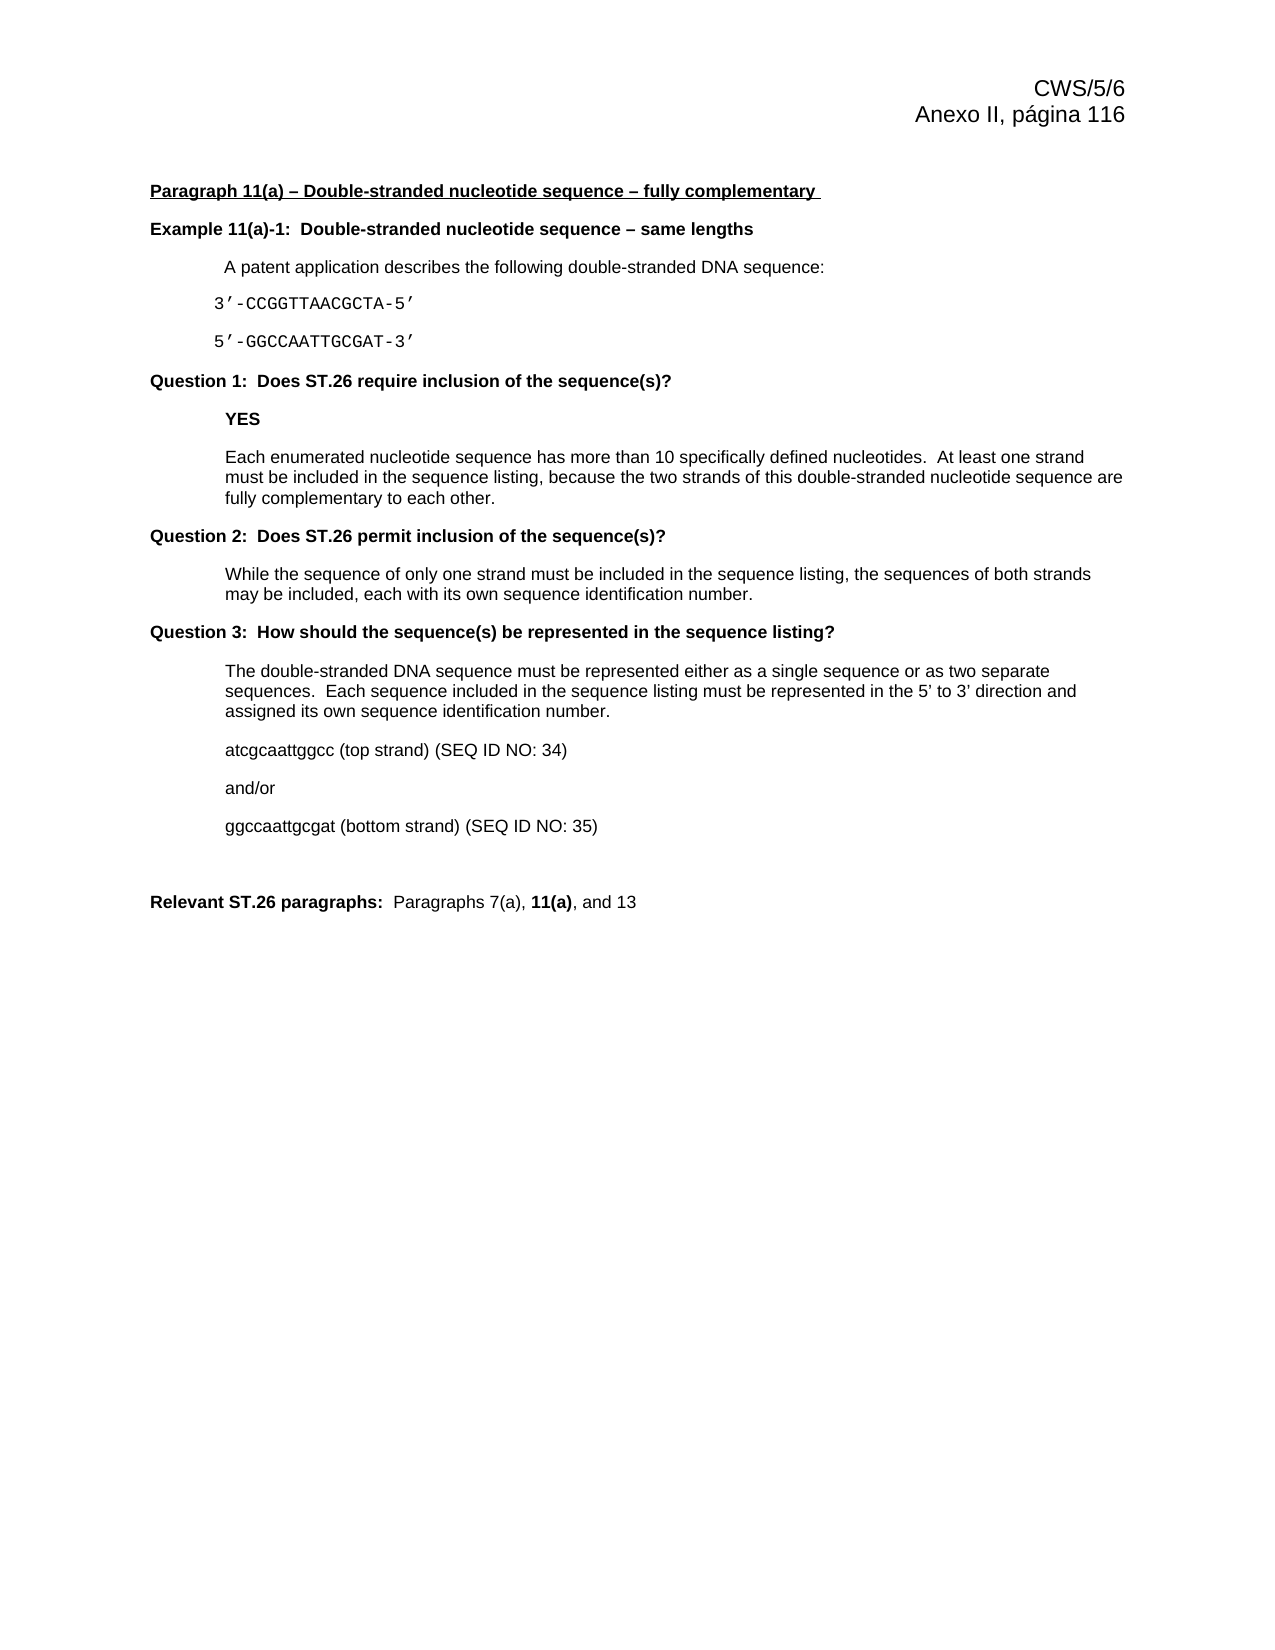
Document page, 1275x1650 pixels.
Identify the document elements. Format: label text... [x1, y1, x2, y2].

text Question 3: How should the sequence(s) be represented in the sequence listing? [150, 622, 1125, 643]
text ggccaattgcgat (bottom strand) (SEQ ID NO: 35) [225, 816, 1125, 836]
text A patent application describes the following double-stranded DNA sequence: [224, 257, 1125, 277]
text While the sequence of only one strand must be included in the sequence listing, the sequences of both strands may be included, each with its own sequence identification number. [225, 564, 1125, 604]
text YES [225, 408, 1125, 429]
text atcgcaattggcc (top strand) (SEQ ID NO: 34) [225, 739, 1125, 760]
text Paragraph 11(a) – Double-stranded nucleotide sequence – fully complementary [150, 180, 1125, 201]
text The double-stranded DNA sequence must be represented either as a single sequence or as two separate sequences. Each sequence included in the sequence listing must be represented in the 5’ to 3’ direction and assigned its own sequence identification number. [225, 660, 1125, 722]
text Relevant ST.26 paragraphs: Paragraphs 7(a), 11(a), and 13 [150, 892, 1125, 912]
text and/or [225, 777, 1125, 798]
text Question 2: Does ST.26 permit inclusion of the sequence(s)? [150, 526, 1125, 546]
text 3’-CCGGTTAACGCTA-5’ [150, 295, 1125, 315]
text Question 1: Does ST.26 require inclusion of the sequence(s)? [150, 370, 1125, 391]
text Each enumerated nucleotide sequence has more than 10 specifically defined nucleotides. At least one strand must be included in the sequence listing, because the two strands of this double-stranded nucleotide sequence are fully complementary to each other. [225, 447, 1125, 508]
text Example 11(a)-1: Double-stranded nucleotide sequence – same lengths [150, 218, 1125, 239]
text 5’-GGCCAATTGCGAT-3’ [150, 333, 1125, 353]
